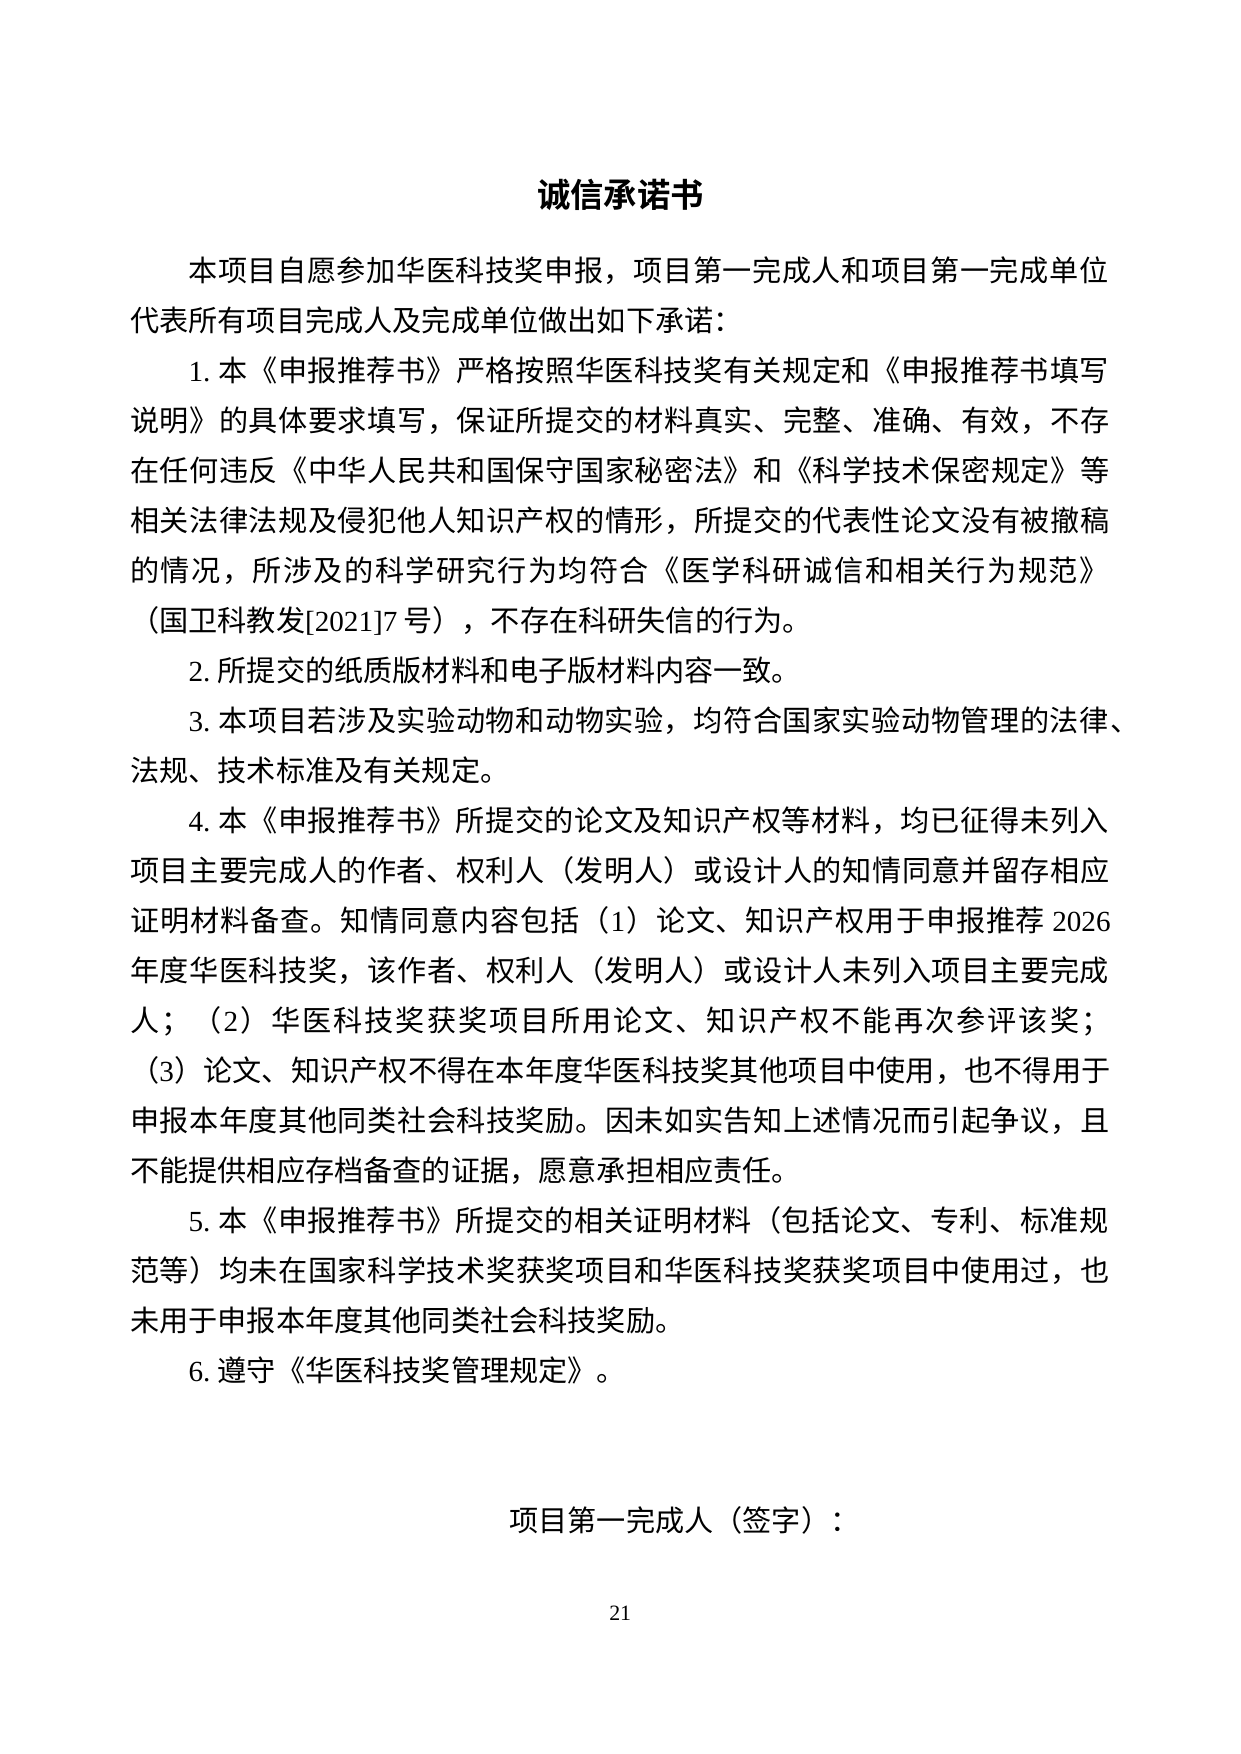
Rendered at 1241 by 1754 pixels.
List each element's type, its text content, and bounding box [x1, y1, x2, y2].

text 3. 本项目若涉及实验动物和动物实验，均符合国家实验动物管理的法律、法规、技术标准及有关规定。 [130, 691, 1110, 791]
text 2. 所提交的纸质版材料和电子版材料内容一致。 [130, 641, 1110, 691]
text 本项目自愿参加华医科技奖申报，项目第一完成人和项目第一完成单位代表所有项目完成人及完成单位做出如下承诺： [130, 241, 1110, 341]
text 项目第一完成人（签字）： [130, 1491, 848, 1541]
text 4. 本《申报推荐书》所提交的论文及知识产权等材料，均已征得未列入项目主要完成人的作者、权利人（发明人）或设计人的知情同意并留存相应证明材料备查。知情同意内容包括（1）论文、知识产权用于申报推荐2026年度华医科技奖，该作者、权利人（发明人）或设计人未列入项目主要完成人；（2）华医科技奖获奖项目所用论文、知识产权不能再次参评该奖；（3）论文、知识产权不得在本年度华医科技奖其他项目中使用，也不得用于申报本年度其他同类社会科技奖励。因未如实告知上述情况而引起争议，且不能提供相应存档备查的证据，愿意承担相应责任。 [130, 791, 1110, 1191]
text 诚信承诺书 [130, 160, 1110, 225]
text 1. 本《申报推荐书》严格按照华医科技奖有关规定和《申报推荐书填写说明》的具体要求填写，保证所提交的材料真实、完整、准确、有效，不存在任何违反《中华人民共和国保守国家秘密法》和《科学技术保密规定》等相关法律法规及侵犯他人知识产权的情形，所提交的代表性论文没有被撤稿的情况，所涉及的科学研究行为均符合《医学科研诚信和相关行为规范》（国卫科教发[2021]7号），不存在科研失信的行为。 [130, 341, 1110, 641]
text 6. 遵守《华医科技奖管理规定》。 [130, 1341, 1110, 1391]
text 5. 本《申报推荐书》所提交的相关证明材料（包括论文、专利、标准规范等）均未在国家科学技术奖获奖项目和华医科技奖获奖项目中使用过，也未用于申报本年度其他同类社会科技奖励。 [130, 1191, 1110, 1341]
